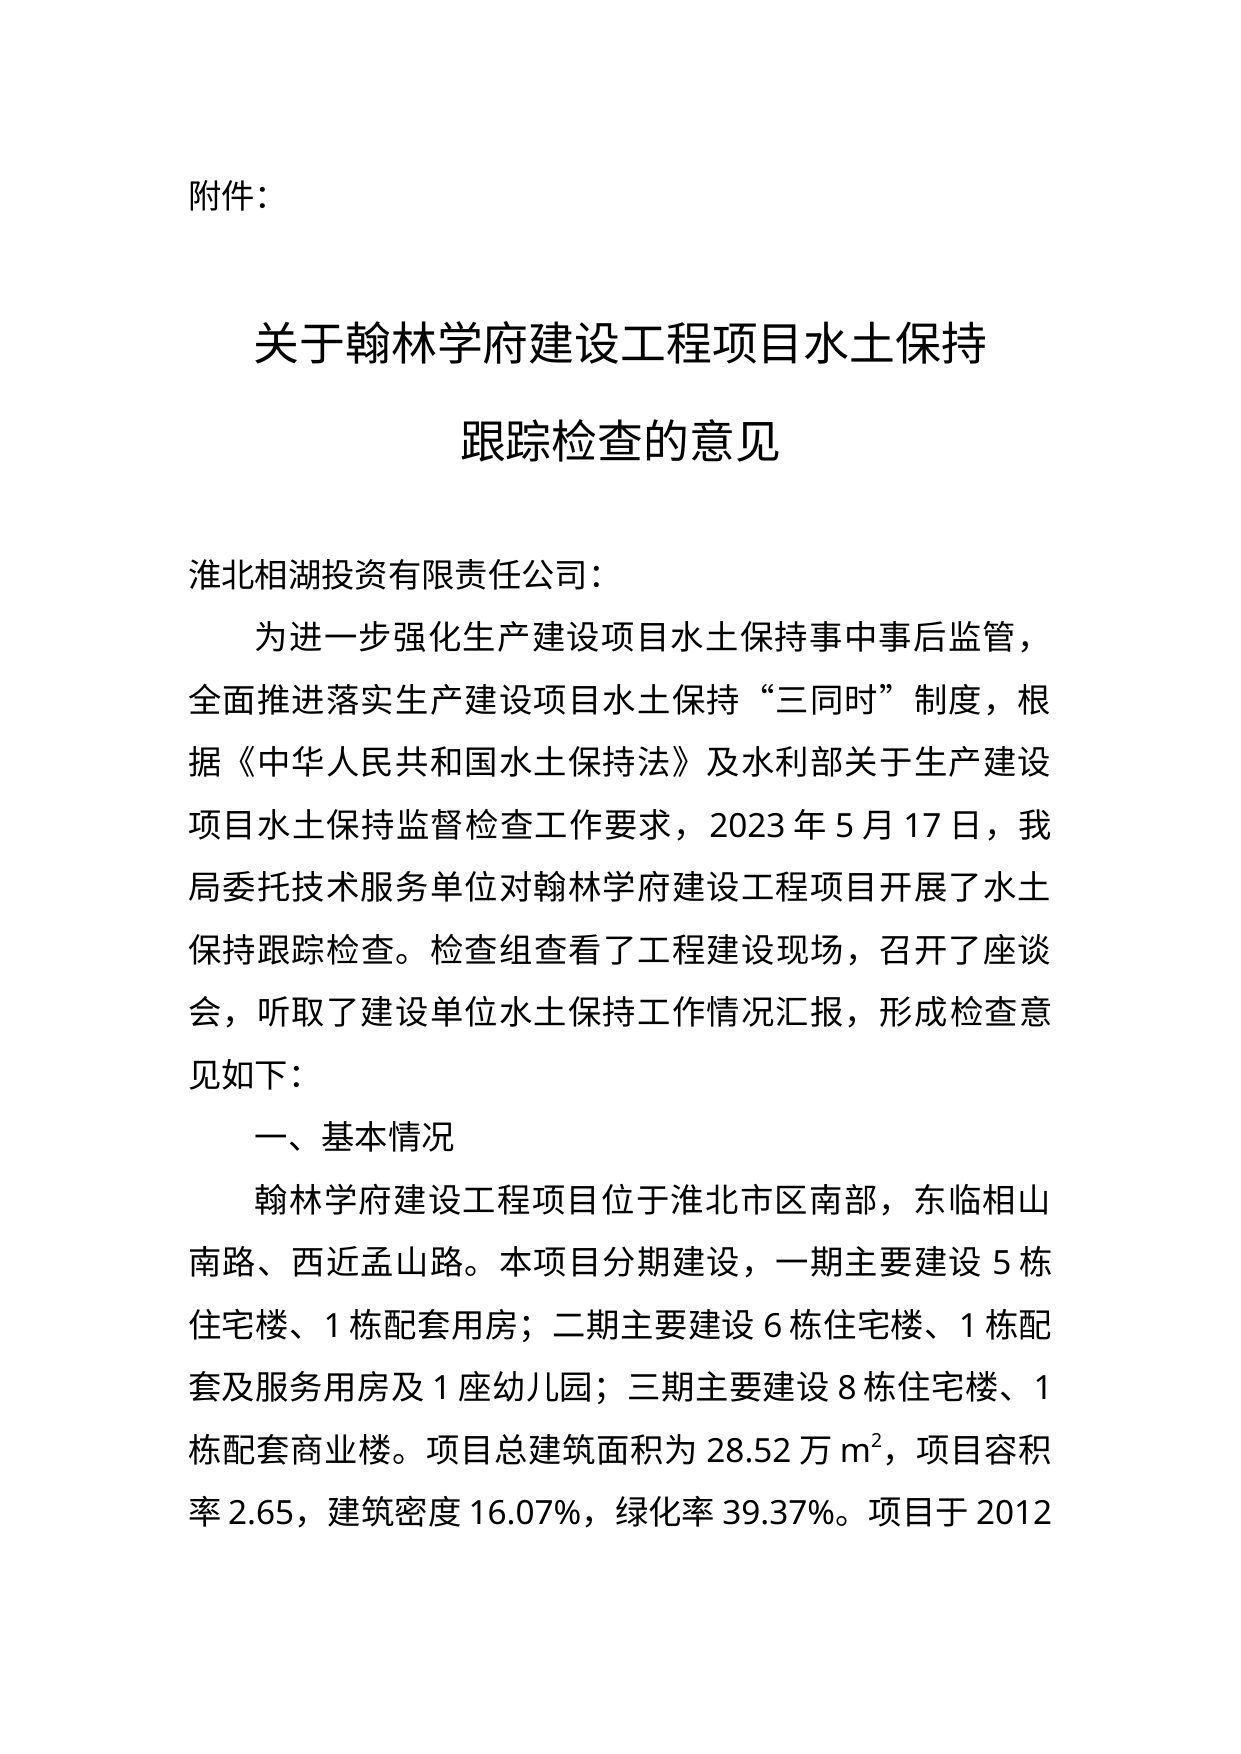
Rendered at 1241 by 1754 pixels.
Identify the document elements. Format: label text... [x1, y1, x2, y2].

text 淮北相湖投资有限责任公司： [188, 537, 1052, 600]
title 附件： [188, 162, 1052, 227]
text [188, 1162, 1052, 1537]
text 为进一步强化生产建设项目水土保持事中事后监管，全面推进落实生产建设项目水土保持“三同时”制度，根据《中华人民共和国水土保持法》及水利部关于生产建设项目水土保持监督检查工作要求，2023年5月17日，我局委托技术服务单位对翰林学府建设工程项目开展了水土保持跟踪检查。检查组查看了工程建设现场，召开了座谈会，听取了建设单位水土保持工作情况汇报，形成检查意见如下： [188, 600, 1052, 1100]
text 一、基本情况 [188, 1100, 1052, 1162]
title 跟踪检查的意见 [188, 389, 1052, 487]
title 关于翰林学府建设工程项目水土保持 [188, 292, 1052, 389]
